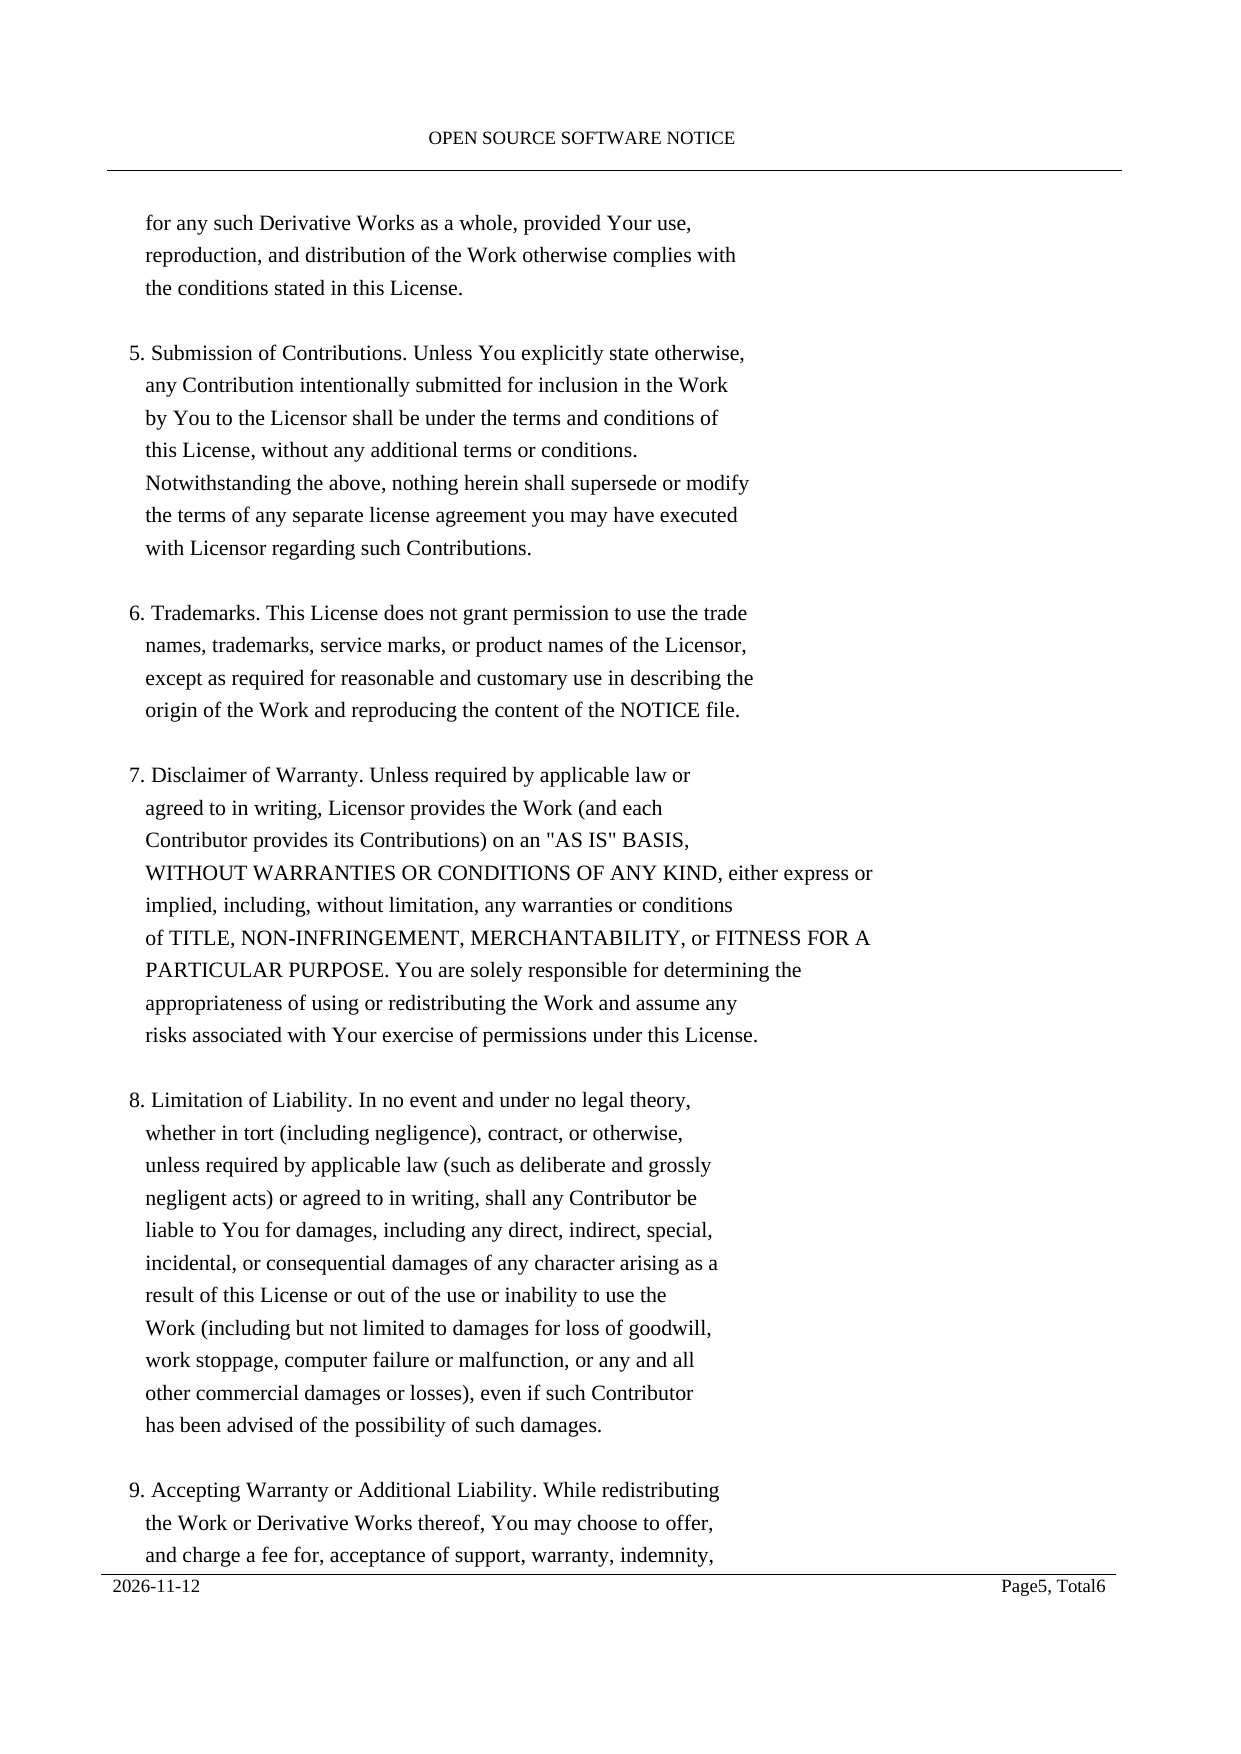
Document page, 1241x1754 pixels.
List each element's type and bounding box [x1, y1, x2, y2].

text [112, 206, 1128, 1571]
